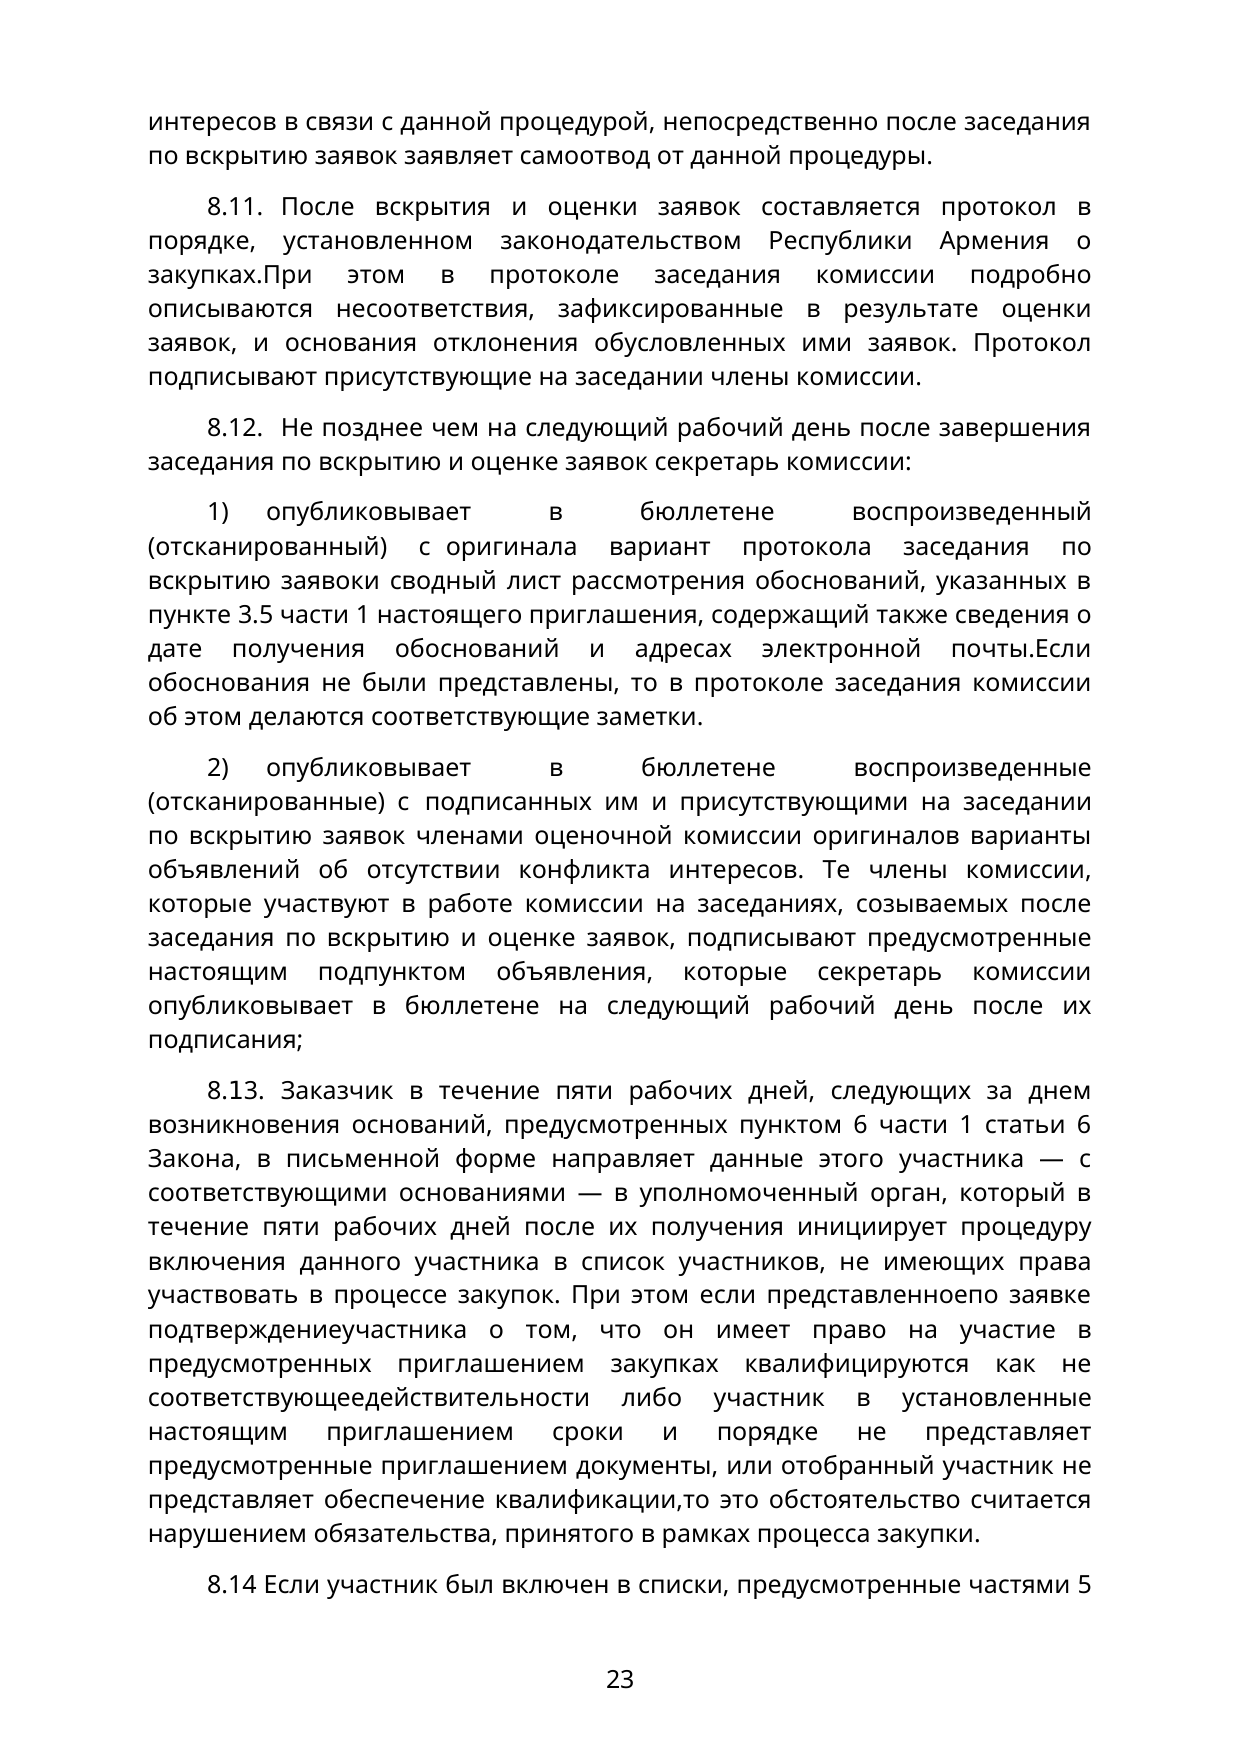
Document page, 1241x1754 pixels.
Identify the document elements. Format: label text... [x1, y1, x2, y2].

text 8.12. Не позднее чем на следующий рабочий день после завершения заседания по вскрытию и оценке заявок секретарь комиссии: [148, 409, 1092, 477]
text 8.13. Заказчик в течение пяти рабочих дней, следующих за днем возникновения оснований, предусмотренных пунктом 6 части 1 статьи 6 Закона, в письменной форме направляет данные этого участника — с соответствующими основаниями — в уполномоченный орган, который в течение пяти рабочих дней после их получения инициирует процедуру включения данного участника в список участников, не имеющих права участвовать в процессе закупок. При этом если представленноепо заявке подтверждениеучастника о том, что он имеет право на участие в предусмотренных приглашением закупках квалифицируются как не соответствующеедействительности либо участник в установленные настоящим приглашением сроки и порядке не представляет предусмотренные приглашением документы, или отобранный участник не представляет обеспечение квалификации,то это обстоятельство считается нарушением обязательства, принятого в рамках процесса закупки. [148, 1073, 1092, 1550]
text 2) опубликовывает в бюллетене воспроизведенные (отсканированные) с подписанных им и присутствующими на заседании по вскрытию заявок членами оценочной комиссии оригиналов варианты объявлений об отсутствии конфликта интересов. Те члены комиссии, которые участвуют в работе комиссии на заседаниях, созываемых после заседания по вскрытию и оценке заявок, подписывают предусмотренные настоящим подпунктом объявления, которые секретарь комиссии опубликовывает в бюллетене на следующий рабочий день после их подписания; [148, 749, 1092, 1056]
text 8.11. После вскрытия и оценки заявок составляется протокол в порядке, установленном законодательством Республики Армения о закупках.При этом в протоколе заседания комиссии подробно описываются несоответствия, зафиксированные в результате оценки заявок, и основания отклонения обусловленных ими заявок. Протокол подписывают присутствующие на заседании члены комиссии. [148, 188, 1092, 393]
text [148, 1566, 1092, 1600]
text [148, 103, 1092, 172]
text 1) опубликовывает в бюллетене воспроизведенный (отсканированный) с оригинала вариант протокола заседания по вскрытию заявоки сводный лист рассмотрения обоснований, указанных в пункте 3.5 части 1 настоящего приглашения, содержащий также сведения о дате получения обоснований и адресах электронной почты.Если обоснования не были представлены, то в протоколе заседания комиссии об этом делаются соответствующие заметки. [148, 494, 1092, 733]
